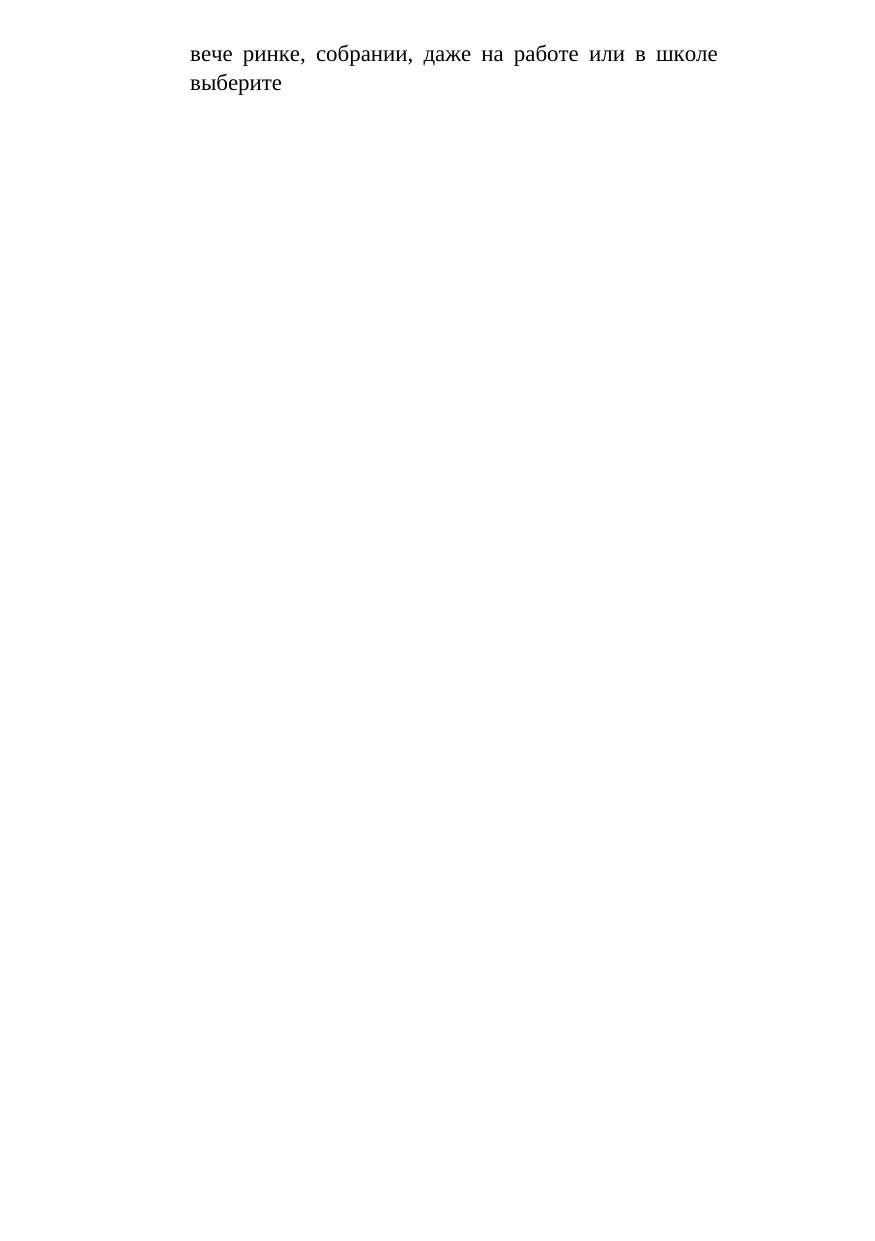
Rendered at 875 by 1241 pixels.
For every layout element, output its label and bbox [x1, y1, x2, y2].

text [190, 39, 718, 95]
